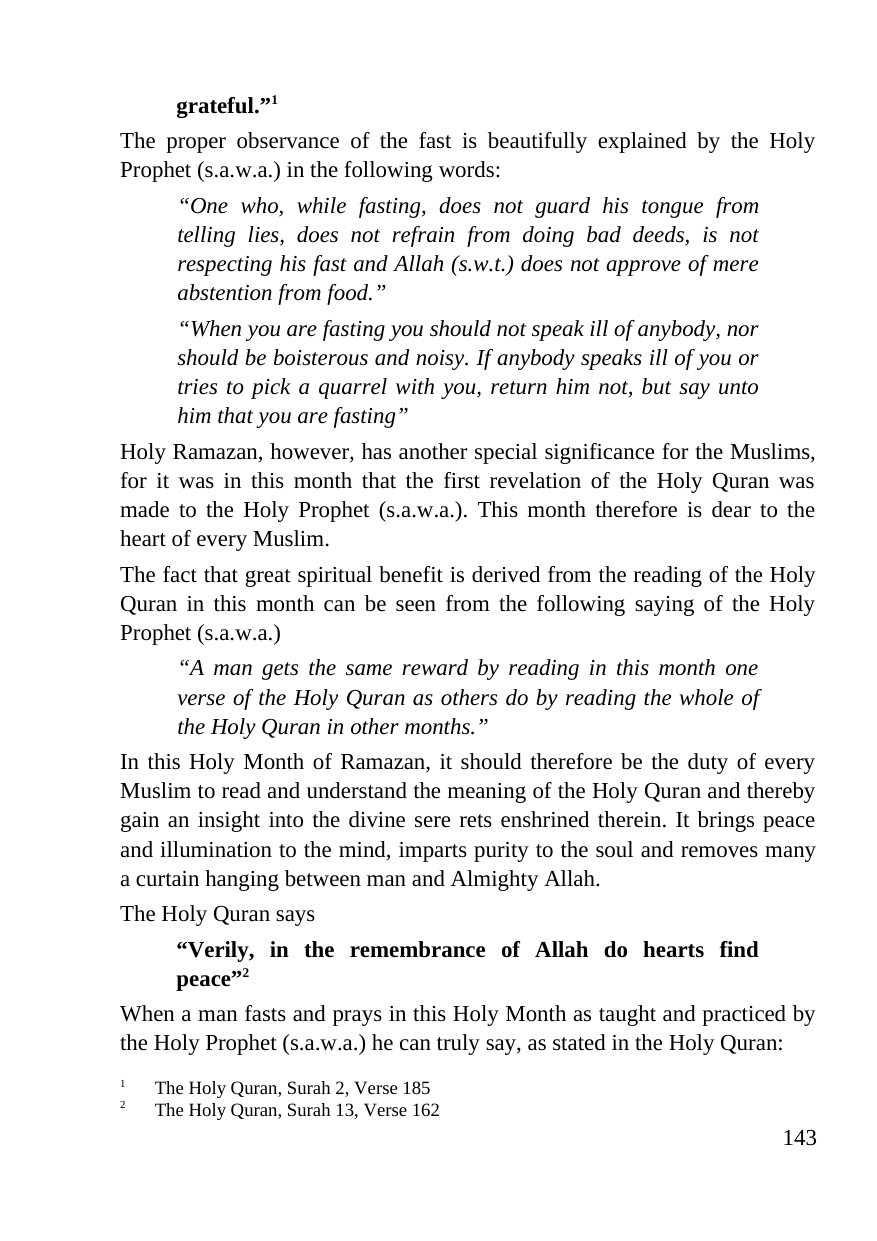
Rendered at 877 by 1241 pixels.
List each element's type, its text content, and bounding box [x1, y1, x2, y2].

text Holy Ramazan, however, has another special significance for the Muslims, for it was in this month that the first revelation of the Holy Quran was made to the Holy Prophet (s.a.w.a.). This month therefore is dear to the heart of every Muslim. [120, 436, 817, 552]
text “When you are fasting you should not speak ill of anybody, nor should be boisterous and noisy. If anybody speaks ill of you or tries to pick a quarrel with you, return him not, but say unto him that you are fasting” [177, 313, 760, 429]
text “Verily, in the remembrance of Allah do hearts find peace” [176, 934, 760, 992]
text The proper observance of the fast is beautifully explained by the Holy Prophet (s.a.w.a.) in the following words: [120, 125, 817, 184]
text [176, 90, 760, 119]
text When a man fasts and prays in this Holy Month as taught and practiced by the Holy Prophet (s.a.w.a.) he can truly say, as stated in the Holy Quran: [120, 998, 817, 1057]
text “One who, while fasting, does not guard his tongue from telling lies, does not refrain from doing bad deeds, is not respecting his fast and Allah (s.w.t.) does not approve of mere abstention from food.” [177, 190, 760, 307]
text The fact that great spiritual benefit is derived from the reading of the Holy Quran in this month can be seen from the following saying of the Holy Prophet (s.a.w.a.) [120, 559, 817, 646]
text The Holy Quran says [120, 898, 817, 927]
text “A man gets the same reward by reading in this month one verse of the Holy Quran as others do by reading the whole of the Holy Quran in other months.” [177, 652, 760, 740]
text In this Holy Month of Ramazan, it should therefore be the duty of every Muslim to read and understand the meaning of the Holy Quran and thereby gain an insight into the divine sere rets enshrined therein. It brings peace and illumination to the mind, imparts purity to the soul and removes many a curtain hanging between man and Almighty Allah. [120, 746, 817, 892]
